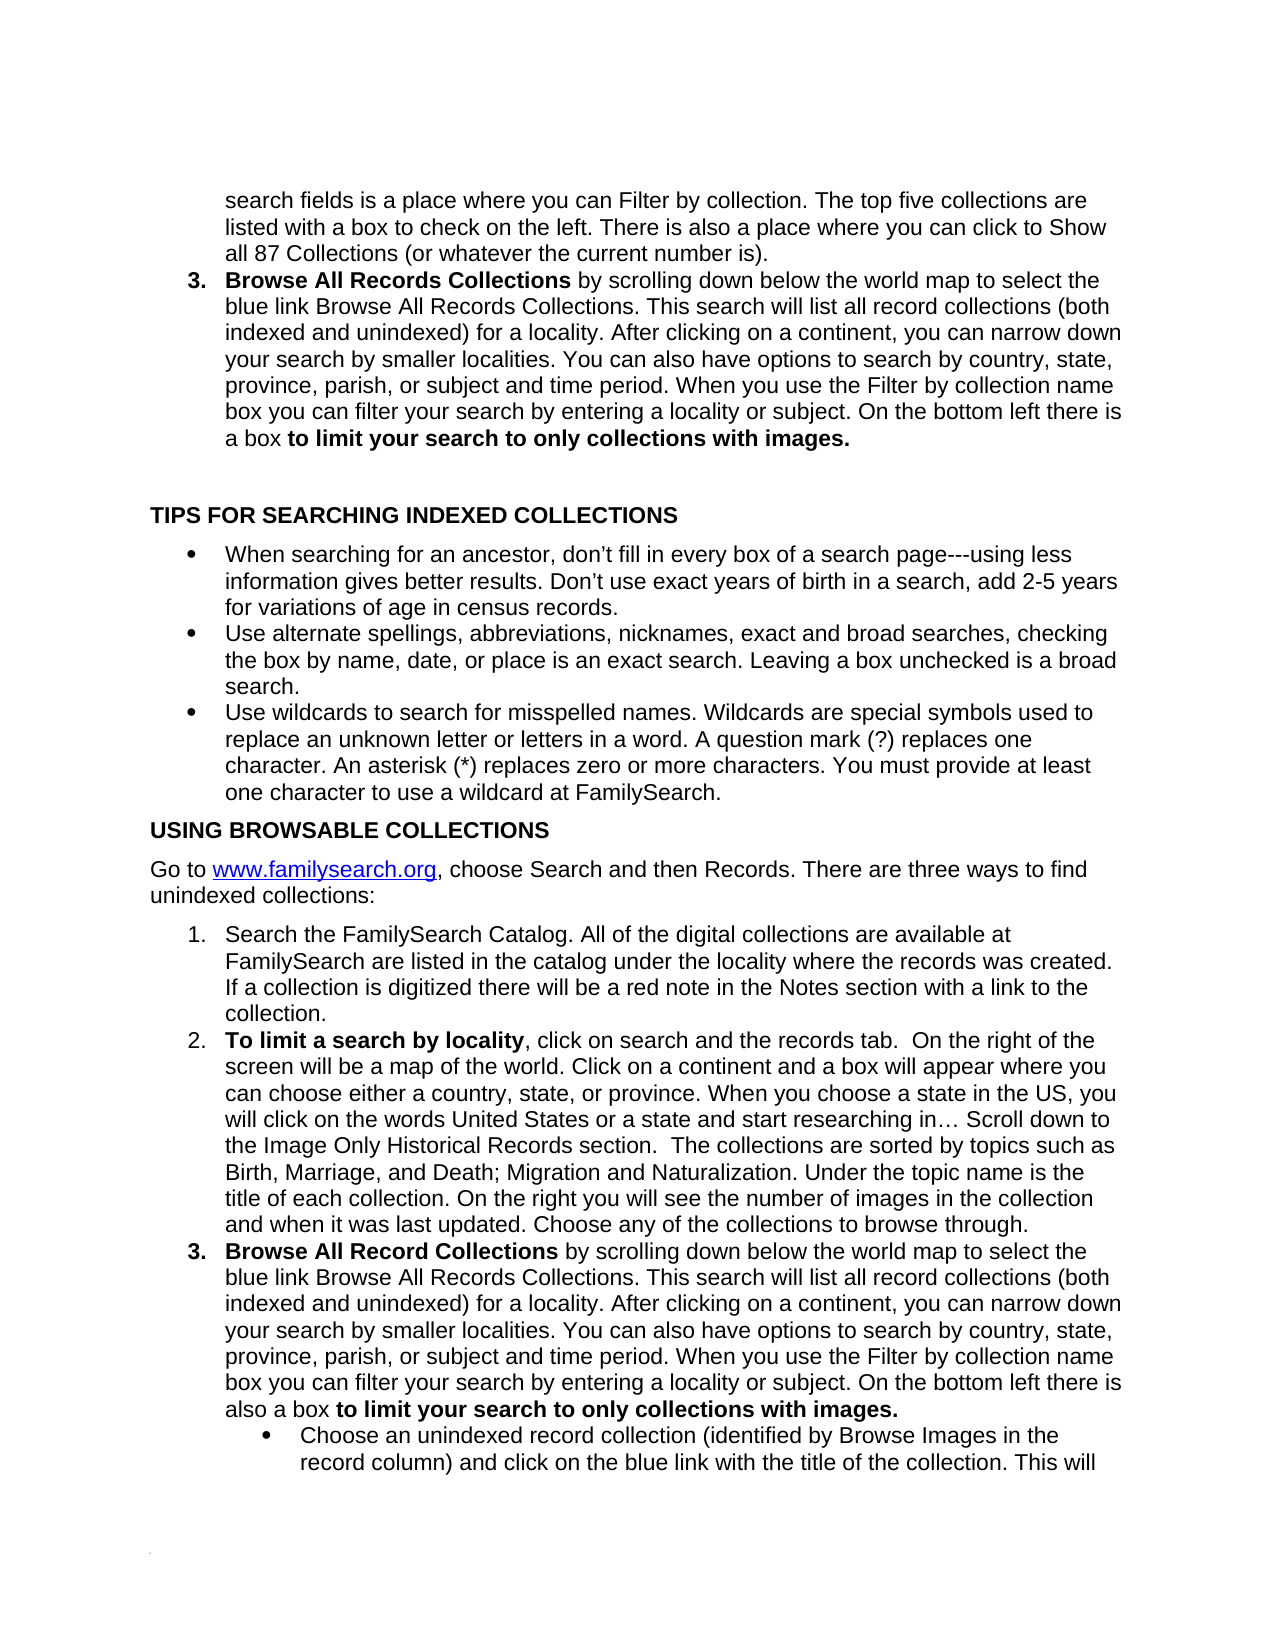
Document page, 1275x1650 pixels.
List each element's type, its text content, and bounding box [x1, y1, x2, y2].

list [262, 1422, 1125, 1475]
text TIPS FOR SEARCHING INDEXED COLLECTIONS [150, 502, 1125, 529]
text USING BROWSABLE COLLECTIONS [150, 817, 1125, 844]
list Browse All Record Collections by scrolling down below the world map to select the blue link Browse All Records Collections. This search will list all record collections (both indexed and unindexed) for a locality. After clicking on a continent, you can narrow down your search by smaller localities. You can also have options to search by country, state, province, parish, or subject and time period. When you use the Filter by collection name box you can filter your search by entering a locality or subject. On the bottom left there is also a box to limit your search to only collections with images. [187, 1238, 1125, 1422]
list Search the FamilySearch Catalog. All of the digital collections are available at FamilySearch are listed in the catalog under the locality where the records was created. If a collection is digitized there will be a red note in the Notes section with a link to the collection. [187, 921, 1125, 1027]
list When searching for an ancestor, don’t fill in every box of a search page---using less information gives better results. Don’t use exact years of birth in a search, add 2-5 years for variations of age in census records. [187, 541, 1125, 620]
list Browse All Records Collections by scrolling down below the world map to select the blue link Browse All Records Collections. This search will list all record collections (both indexed and unindexed) for a locality. After clicking on a continent, you can narrow down your search by smaller localities. You can also have options to search by country, state, province, parish, or subject and time period. When you use the Filter by collection name box you can filter your search by entering a locality or subject. On the bottom left there is a box to limit your search to only collections with images. [187, 267, 1125, 451]
list To limit a search by locality, click on search and the records tab. On the right of the screen will be a map of the world. Click on a continent and a box will appear where you can choose either a country, state, or province. When you choose a state in the US, you will click on the words United States or a state and start researching in… Scroll down to the Image Only Historical Records section. The collections are sorted by topics such as Birth, Marriage, and Death; Migration and Naturalization. Under the topic name is the title of each collection. On the right you will see the number of images in the collection and when it was last updated. Choose any of the collections to browse through. [187, 1027, 1125, 1238]
list Use wildcards to search for misspelled names. Wildcards are special symbols used to replace an unknown letter or letters in a word. A question mark (?) replaces one character. An asterisk (*) replaces zero or more characters. You must provide at least one character to use a wildcard at FamilySearch. [187, 699, 1125, 805]
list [187, 187, 1125, 267]
text Go to www.familysearch.org, choose Search and then Records. There are three ways to find unindexed collections: [150, 856, 1125, 909]
list Use alternate spellings, abbreviations, nicknames, exact and broad searches, checking the box by name, date, or place is an exact search. Leaving a box unchecked is a broad search. [187, 620, 1125, 699]
